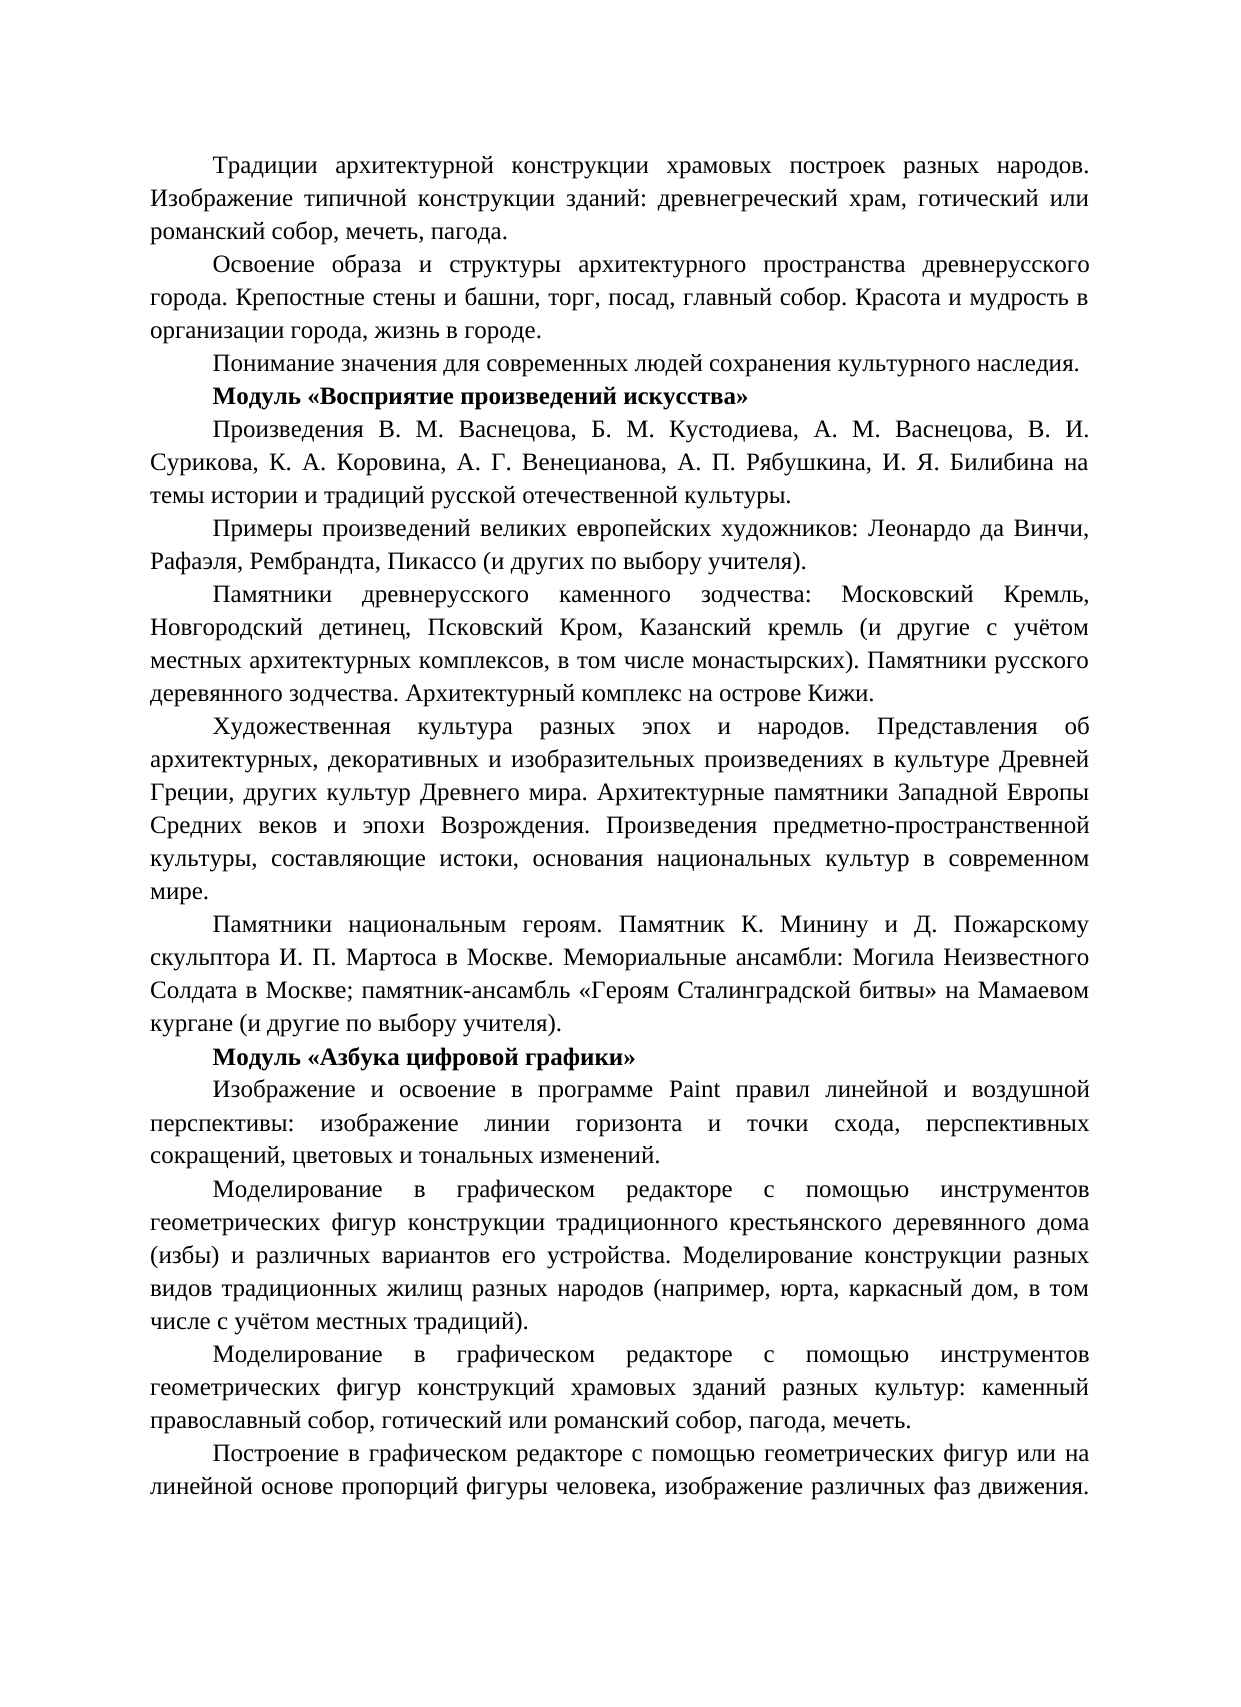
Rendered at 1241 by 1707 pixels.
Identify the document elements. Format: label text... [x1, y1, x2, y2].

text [150, 1438, 1090, 1499]
text Произведения В. М. Васнецова, Б. М. Кустодиева, А. М. Васнецова, В. И. Сурикова, К. А. Коровина, А. Г. Венецианова, А. П. Рябушкина, И. Я. Билибина на темы истории и традиций русской отечественной культуры. [150, 414, 1090, 509]
text Моделирование в графическом редакторе с помощью инструментов геометрических фигур конструкций храмовых зданий разных культур: каменный православный собор, готический или романский собор, пагода, мечеть. [150, 1339, 1090, 1433]
text Памятники древнерусского каменного зодчества: Московский Кремль, Новгородский детинец, Псковский Кром, Казанский кремль (и другие с учётом местных архитектурных комплексов, в том числе монастырских). Памятники русского деревянного зодчества. Архитектурный комплекс на острове Кижи. [150, 579, 1090, 707]
text Моделирование в графическом редакторе с помощью инструментов геометрических фигур конструкции традиционного крестьянского деревянного дома (избы) и различных вариантов его устройства. Моделирование конструкции разных видов традиционных жилищ разных народов (например, юрта, каркасный дом, в том числе с учётом местных традиций). [150, 1174, 1090, 1334]
text Освоение образа и структуры архитектурного пространства древнерусского города. Крепостные стены и башни, торг, посад, главный собор. Красота и мудрость в организации города, жизнь в городе. [150, 249, 1090, 344]
text Примеры произведений великих европейских художников: Леонардо да Винчи, Рафаэля, Рембрандта, Пикассо (и других по выбору учителя). [150, 513, 1090, 575]
text Памятники национальным героям. Памятник К. Минину и Д. Пожарскому скульптора И. П. Мартоса в Москве. Мемориальные ансамбли: Могила Неизвестного Солдата в Москве; памятник-ансамбль «Героям Сталинградской битвы» на Мамаевом кургане (и другие по выбору учителя). [150, 909, 1090, 1037]
text Традиции архитектурной конструкции храмовых построек разных народов. Изображение типичной конструкции зданий: древнегреческий храм, готический или романский собор, мечеть, пагода. [150, 150, 1090, 245]
text Художественная культура разных эпох и народов. Представления об архитектурных, декоративных и изобразительных произведениях в культуре Древней Греции, других культур Древнего мира. Архитектурные памятники Западной Европы Средних веков и эпохи Возрождения. Произведения предметно-пространственной культуры, составляющие истоки, основания национальных культур в современном мире. [150, 711, 1090, 905]
text Понимание значения для современных людей сохранения культурного наследия. [150, 348, 1090, 377]
text Модуль «Азбука цифровой графики» [150, 1042, 1090, 1070]
text Модуль «Восприятие произведений искусства» [150, 381, 1090, 410]
text Изображение и освоение в программе Paint правил линейной и воздушной перспективы: изображение линии горизонта и точки схода, перспективных сокращений, цветовых и тональных изменений. [150, 1074, 1090, 1169]
